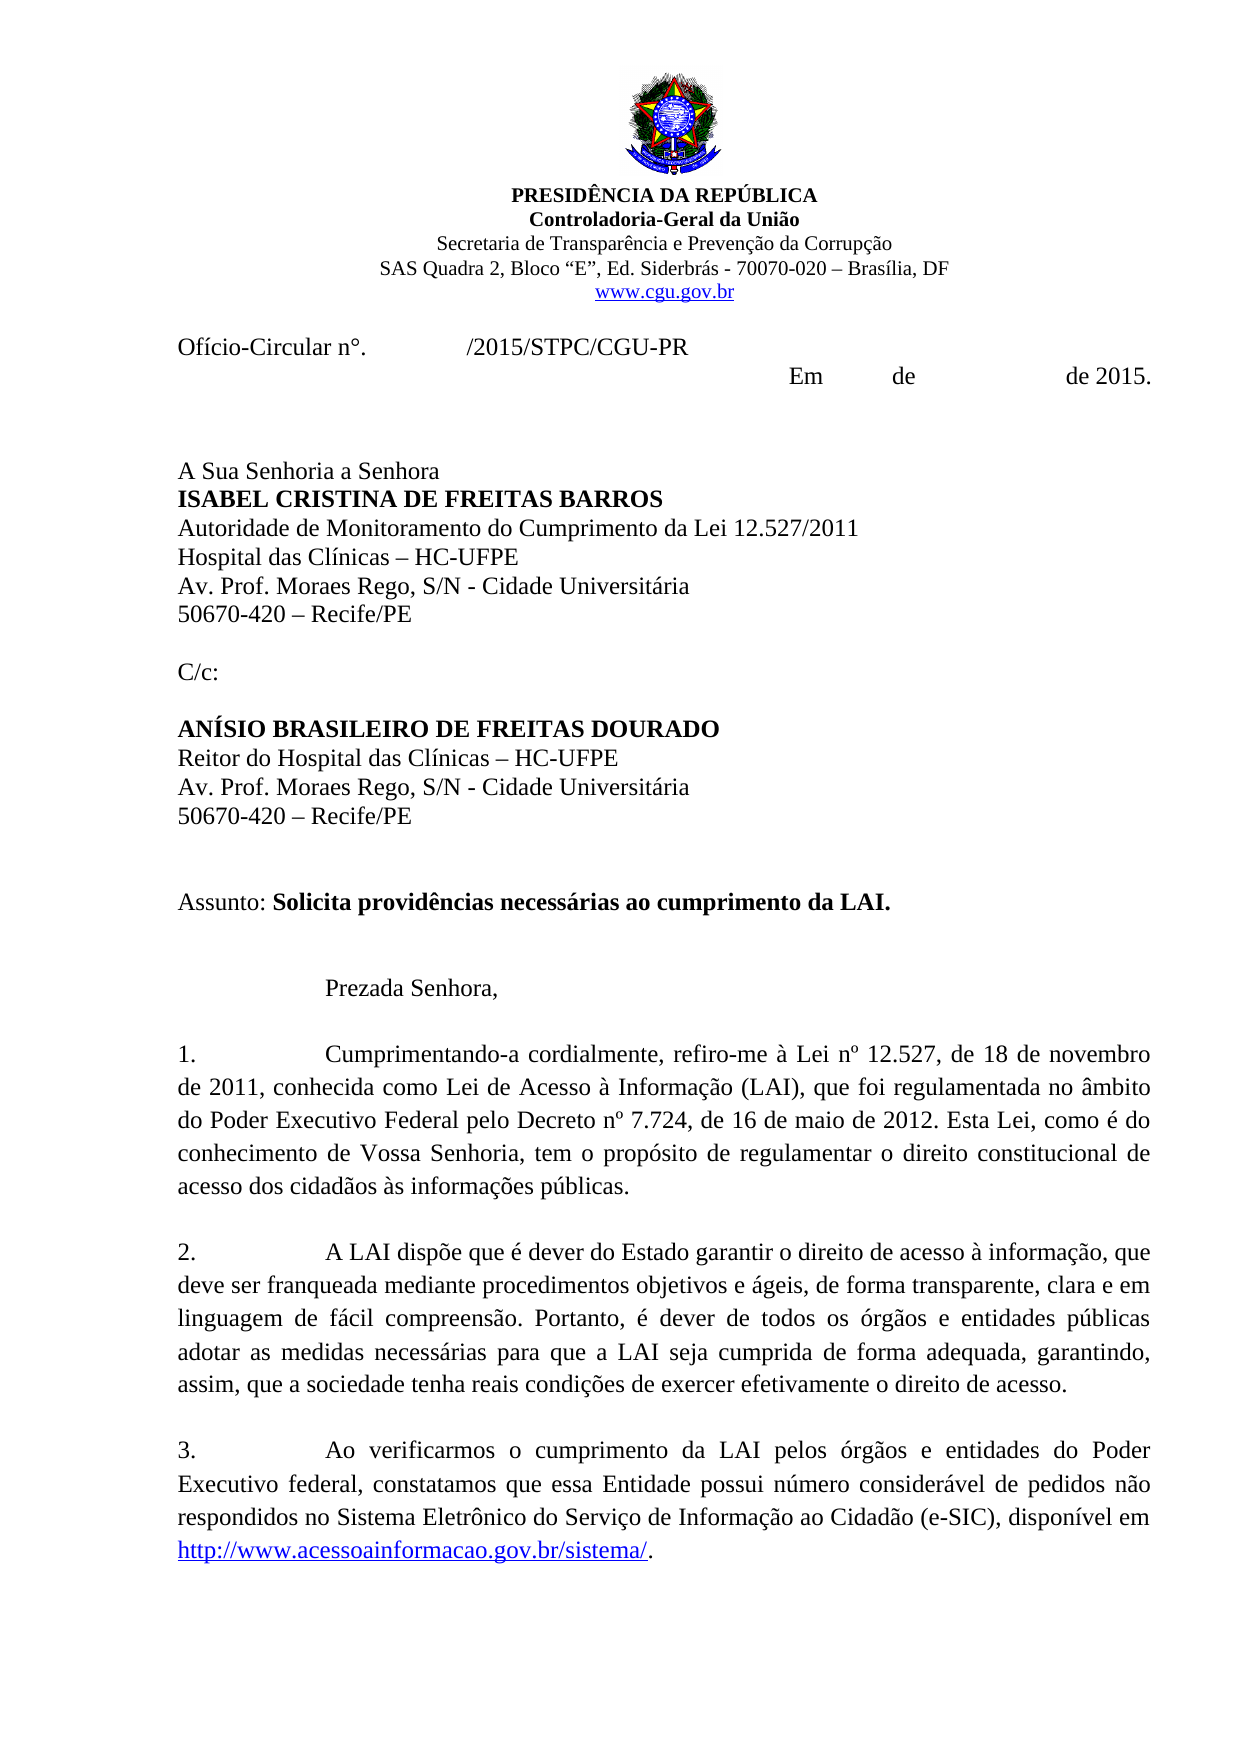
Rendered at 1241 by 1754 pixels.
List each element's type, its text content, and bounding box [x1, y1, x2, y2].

text Assunto: Solicita providências necessárias ao cumprimento da LAI. [177, 887, 1152, 916]
text Prezada Senhora, [236, 973, 1152, 1002]
text 50670-420 – Recife/PE [177, 599, 1152, 628]
text 1. Cumprimentando-a cordialmente, refiro-me à Lei nº 12.527, de 18 de novembro de 2011, conhecida como Lei de Acesso à Informação (LAI), que foi regulamentada no âmbito do Poder Executivo Federal pelo Decreto nº 7.724, de 16 de maio de 2012. Esta Lei, como é do conhecimento de Vossa Senhoria, tem o propósito de regulamentar o direito constitucional de acesso dos cidadãos às informações públicas. [177, 1039, 1152, 1200]
text 3. Ao verificarmos o cumprimento da LAI pelos órgãos e entidades do Poder Executivo federal, constatamos que essa Entidade possui número considerável de pedidos não respondidos no Sistema Eletrônico do Serviço de Informação ao Cidadão (e-SIC), disponível em http://www.acessoainformacao.gov.br/sistema/. [177, 1436, 1152, 1563]
text Av. Prof. Moraes Rego, S/N - Cidade Universitária [177, 772, 1152, 801]
text ANÍSIO BRASILEIRO DE FREITAS DOURADO [177, 714, 1152, 743]
text Em de de 2015. [177, 361, 1152, 390]
text ISABEL CRISTINA DE FREITAS BARROS [177, 484, 1152, 513]
list A Sua Senhoria a Senhora [177, 456, 1152, 484]
list Ofício-Circular n°. /2015/STPC/CGU-PR [177, 332, 1152, 361]
picture [618, 65, 723, 176]
text Hospital das Clínicas – HC-UFPE [177, 542, 1152, 571]
text C/c: [177, 657, 1152, 686]
text Av. Prof. Moraes Rego, S/N - Cidade Universitária [177, 571, 1152, 599]
text Reitor do Hospital das Clínicas – HC-UFPE [177, 743, 1152, 772]
text 50670-420 – Recife/PE [177, 801, 1152, 829]
text Autoridade de Monitoramento do Cumprimento da Lei 12.527/2011 [177, 513, 1152, 542]
text 2. A LAI dispõe que é dever do Estado garantir o direito de acesso à informação, que deve ser franqueada mediante procedimentos objetivos e ágeis, de forma transparente, clara e em linguagem de fácil compreensão. Portanto, é dever de todos os órgãos e entidades públicas adotar as medidas necessárias para que a LAI seja cumprida de forma adequada, garantindo, assim, que a sociedade tenha reais condições de exercer efetivamente o direito de acesso. [177, 1237, 1152, 1398]
